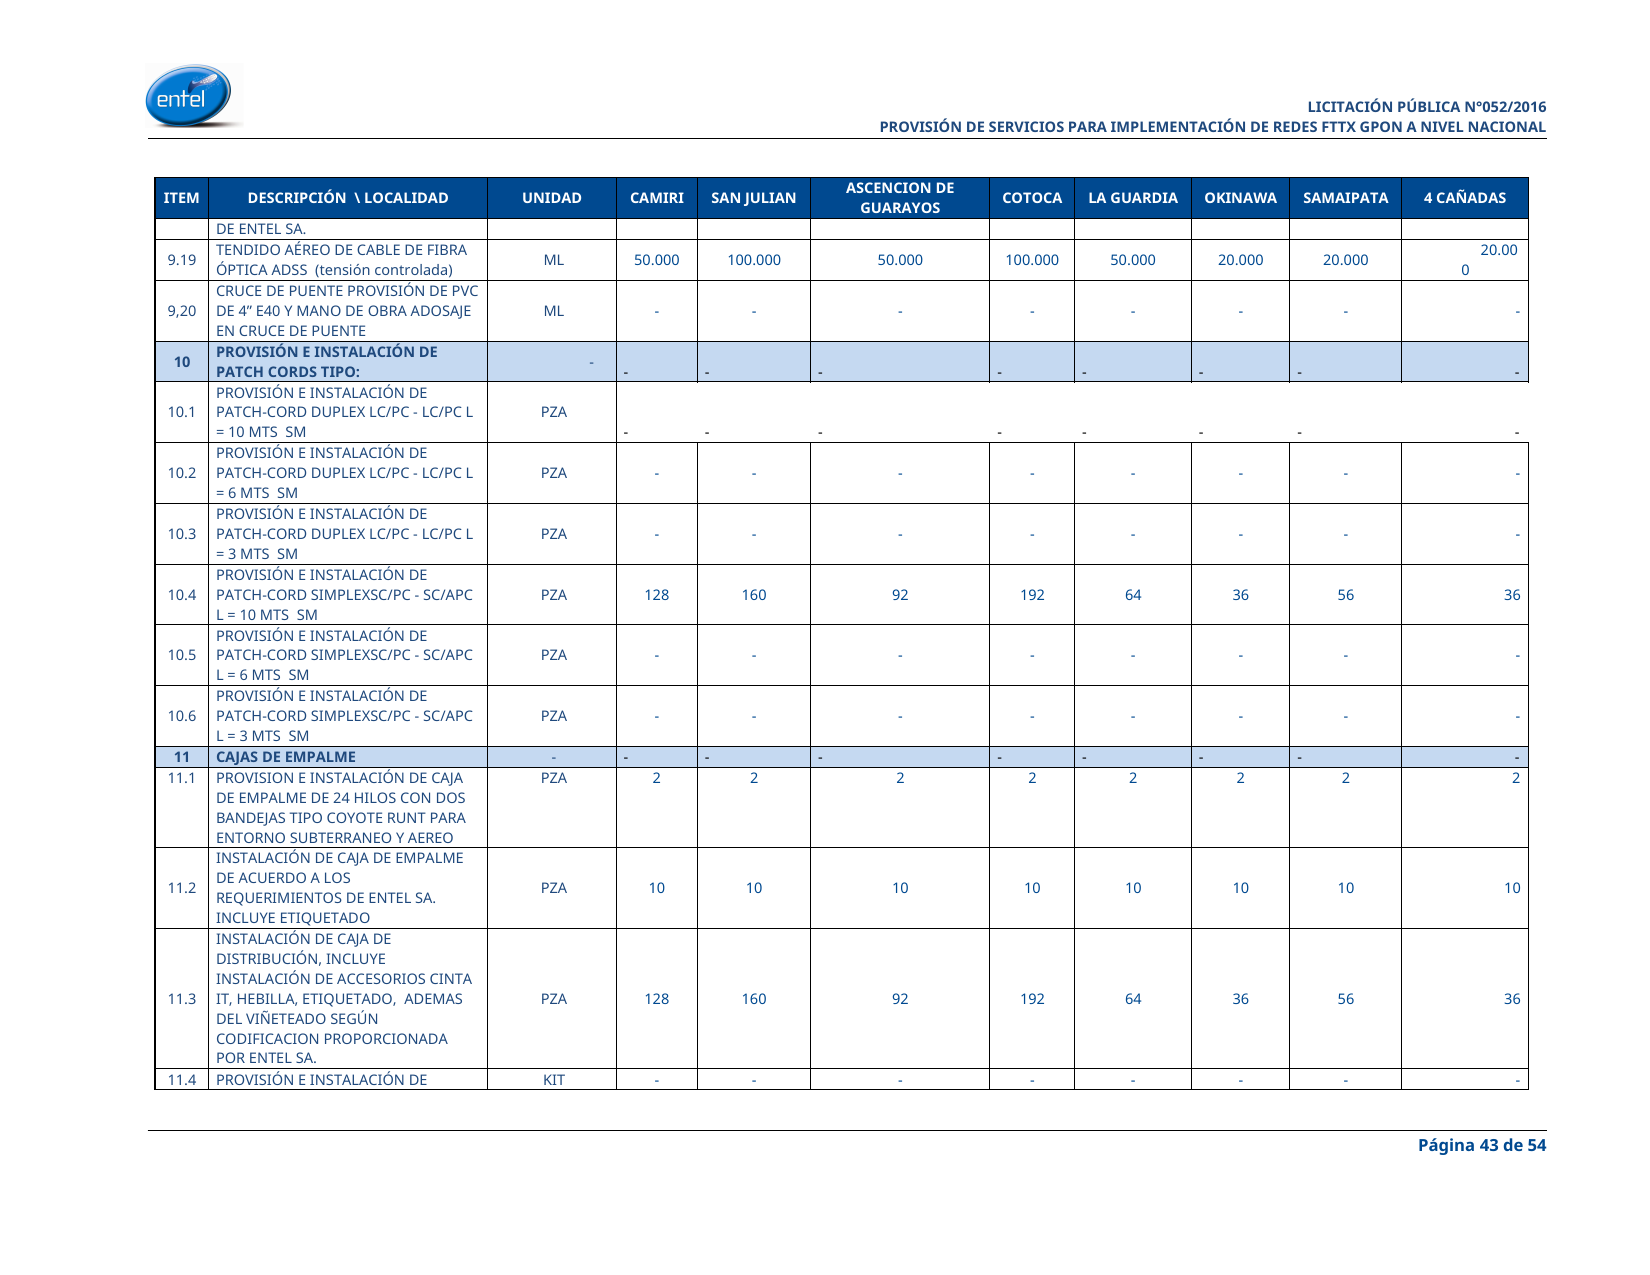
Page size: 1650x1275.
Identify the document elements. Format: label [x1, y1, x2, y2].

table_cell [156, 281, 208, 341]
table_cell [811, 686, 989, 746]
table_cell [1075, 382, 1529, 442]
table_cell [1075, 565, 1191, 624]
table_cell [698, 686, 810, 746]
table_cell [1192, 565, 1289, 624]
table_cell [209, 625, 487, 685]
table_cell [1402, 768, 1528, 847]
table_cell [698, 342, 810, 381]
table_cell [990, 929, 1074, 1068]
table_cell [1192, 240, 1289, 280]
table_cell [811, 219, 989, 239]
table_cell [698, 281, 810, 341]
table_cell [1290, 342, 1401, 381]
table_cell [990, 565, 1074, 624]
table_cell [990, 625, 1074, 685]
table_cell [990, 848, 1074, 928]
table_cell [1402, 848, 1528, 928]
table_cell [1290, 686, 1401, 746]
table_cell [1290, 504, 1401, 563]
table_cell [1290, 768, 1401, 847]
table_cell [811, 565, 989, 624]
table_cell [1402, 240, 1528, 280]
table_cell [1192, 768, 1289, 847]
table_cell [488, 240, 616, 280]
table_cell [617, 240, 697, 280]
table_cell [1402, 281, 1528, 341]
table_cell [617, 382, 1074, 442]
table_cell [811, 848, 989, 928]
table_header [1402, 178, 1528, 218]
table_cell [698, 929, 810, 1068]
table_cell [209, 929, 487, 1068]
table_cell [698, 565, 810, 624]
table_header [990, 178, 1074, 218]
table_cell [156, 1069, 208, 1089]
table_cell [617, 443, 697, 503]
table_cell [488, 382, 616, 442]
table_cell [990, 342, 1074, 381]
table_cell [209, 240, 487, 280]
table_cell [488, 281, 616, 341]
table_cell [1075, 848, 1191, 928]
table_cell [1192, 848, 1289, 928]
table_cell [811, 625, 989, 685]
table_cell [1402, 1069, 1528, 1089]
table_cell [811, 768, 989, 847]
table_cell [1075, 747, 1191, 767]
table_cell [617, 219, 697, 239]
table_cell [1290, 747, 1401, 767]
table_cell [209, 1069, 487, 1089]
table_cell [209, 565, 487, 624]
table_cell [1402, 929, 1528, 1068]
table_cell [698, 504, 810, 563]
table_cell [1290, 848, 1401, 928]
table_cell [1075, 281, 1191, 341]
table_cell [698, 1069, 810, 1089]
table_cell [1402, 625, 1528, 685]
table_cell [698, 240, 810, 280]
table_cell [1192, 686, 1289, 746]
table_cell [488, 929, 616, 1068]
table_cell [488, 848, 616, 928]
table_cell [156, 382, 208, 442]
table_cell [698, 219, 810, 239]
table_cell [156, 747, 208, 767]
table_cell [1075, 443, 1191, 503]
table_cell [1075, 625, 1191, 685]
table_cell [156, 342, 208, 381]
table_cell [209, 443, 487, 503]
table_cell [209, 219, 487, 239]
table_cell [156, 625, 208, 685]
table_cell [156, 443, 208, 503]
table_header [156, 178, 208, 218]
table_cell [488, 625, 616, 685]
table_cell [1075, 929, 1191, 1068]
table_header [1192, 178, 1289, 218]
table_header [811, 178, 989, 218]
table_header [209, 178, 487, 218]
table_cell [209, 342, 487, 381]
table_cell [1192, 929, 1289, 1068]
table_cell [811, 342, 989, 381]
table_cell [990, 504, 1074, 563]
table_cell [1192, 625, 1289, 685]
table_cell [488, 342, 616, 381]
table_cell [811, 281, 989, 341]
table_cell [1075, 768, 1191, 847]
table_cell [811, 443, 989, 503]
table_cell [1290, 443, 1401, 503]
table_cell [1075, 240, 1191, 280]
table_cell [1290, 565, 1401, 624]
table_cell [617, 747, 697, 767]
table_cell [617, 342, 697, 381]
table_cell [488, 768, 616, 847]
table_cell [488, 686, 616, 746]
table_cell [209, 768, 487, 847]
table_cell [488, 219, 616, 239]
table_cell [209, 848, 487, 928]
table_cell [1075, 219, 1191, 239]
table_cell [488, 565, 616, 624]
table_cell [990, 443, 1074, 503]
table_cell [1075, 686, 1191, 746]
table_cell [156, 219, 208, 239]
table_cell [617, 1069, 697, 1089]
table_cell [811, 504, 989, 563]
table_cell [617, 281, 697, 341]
picture [145, 63, 244, 128]
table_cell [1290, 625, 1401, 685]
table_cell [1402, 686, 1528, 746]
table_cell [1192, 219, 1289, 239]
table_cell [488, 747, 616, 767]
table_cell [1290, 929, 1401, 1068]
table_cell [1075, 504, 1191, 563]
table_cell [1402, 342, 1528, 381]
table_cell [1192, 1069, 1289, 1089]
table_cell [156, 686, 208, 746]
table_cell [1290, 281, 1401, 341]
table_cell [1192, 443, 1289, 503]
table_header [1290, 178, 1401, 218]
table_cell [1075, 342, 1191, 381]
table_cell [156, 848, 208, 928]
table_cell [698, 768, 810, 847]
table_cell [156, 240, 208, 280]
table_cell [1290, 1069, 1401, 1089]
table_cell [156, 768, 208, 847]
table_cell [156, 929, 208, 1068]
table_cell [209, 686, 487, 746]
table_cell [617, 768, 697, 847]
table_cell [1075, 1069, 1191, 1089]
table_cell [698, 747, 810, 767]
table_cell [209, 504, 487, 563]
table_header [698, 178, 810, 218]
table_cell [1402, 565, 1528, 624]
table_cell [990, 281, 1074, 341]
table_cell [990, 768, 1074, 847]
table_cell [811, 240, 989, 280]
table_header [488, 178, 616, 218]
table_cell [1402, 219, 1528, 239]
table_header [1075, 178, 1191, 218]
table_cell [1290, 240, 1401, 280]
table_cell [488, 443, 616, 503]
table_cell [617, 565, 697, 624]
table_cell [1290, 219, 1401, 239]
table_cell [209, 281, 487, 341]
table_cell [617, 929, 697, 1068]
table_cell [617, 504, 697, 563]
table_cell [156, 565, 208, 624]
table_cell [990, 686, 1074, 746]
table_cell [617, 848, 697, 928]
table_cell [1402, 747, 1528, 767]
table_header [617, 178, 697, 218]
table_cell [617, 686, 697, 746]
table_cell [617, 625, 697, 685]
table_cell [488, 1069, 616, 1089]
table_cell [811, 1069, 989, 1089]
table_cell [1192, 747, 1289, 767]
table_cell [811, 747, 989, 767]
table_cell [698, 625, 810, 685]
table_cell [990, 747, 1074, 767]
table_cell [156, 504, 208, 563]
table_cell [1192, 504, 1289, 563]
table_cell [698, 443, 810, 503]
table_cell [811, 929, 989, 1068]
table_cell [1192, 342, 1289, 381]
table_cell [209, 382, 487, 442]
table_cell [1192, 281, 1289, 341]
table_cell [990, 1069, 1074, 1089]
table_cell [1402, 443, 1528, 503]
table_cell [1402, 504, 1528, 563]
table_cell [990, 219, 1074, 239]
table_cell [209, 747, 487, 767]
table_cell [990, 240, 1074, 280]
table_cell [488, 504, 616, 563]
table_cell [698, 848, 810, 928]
